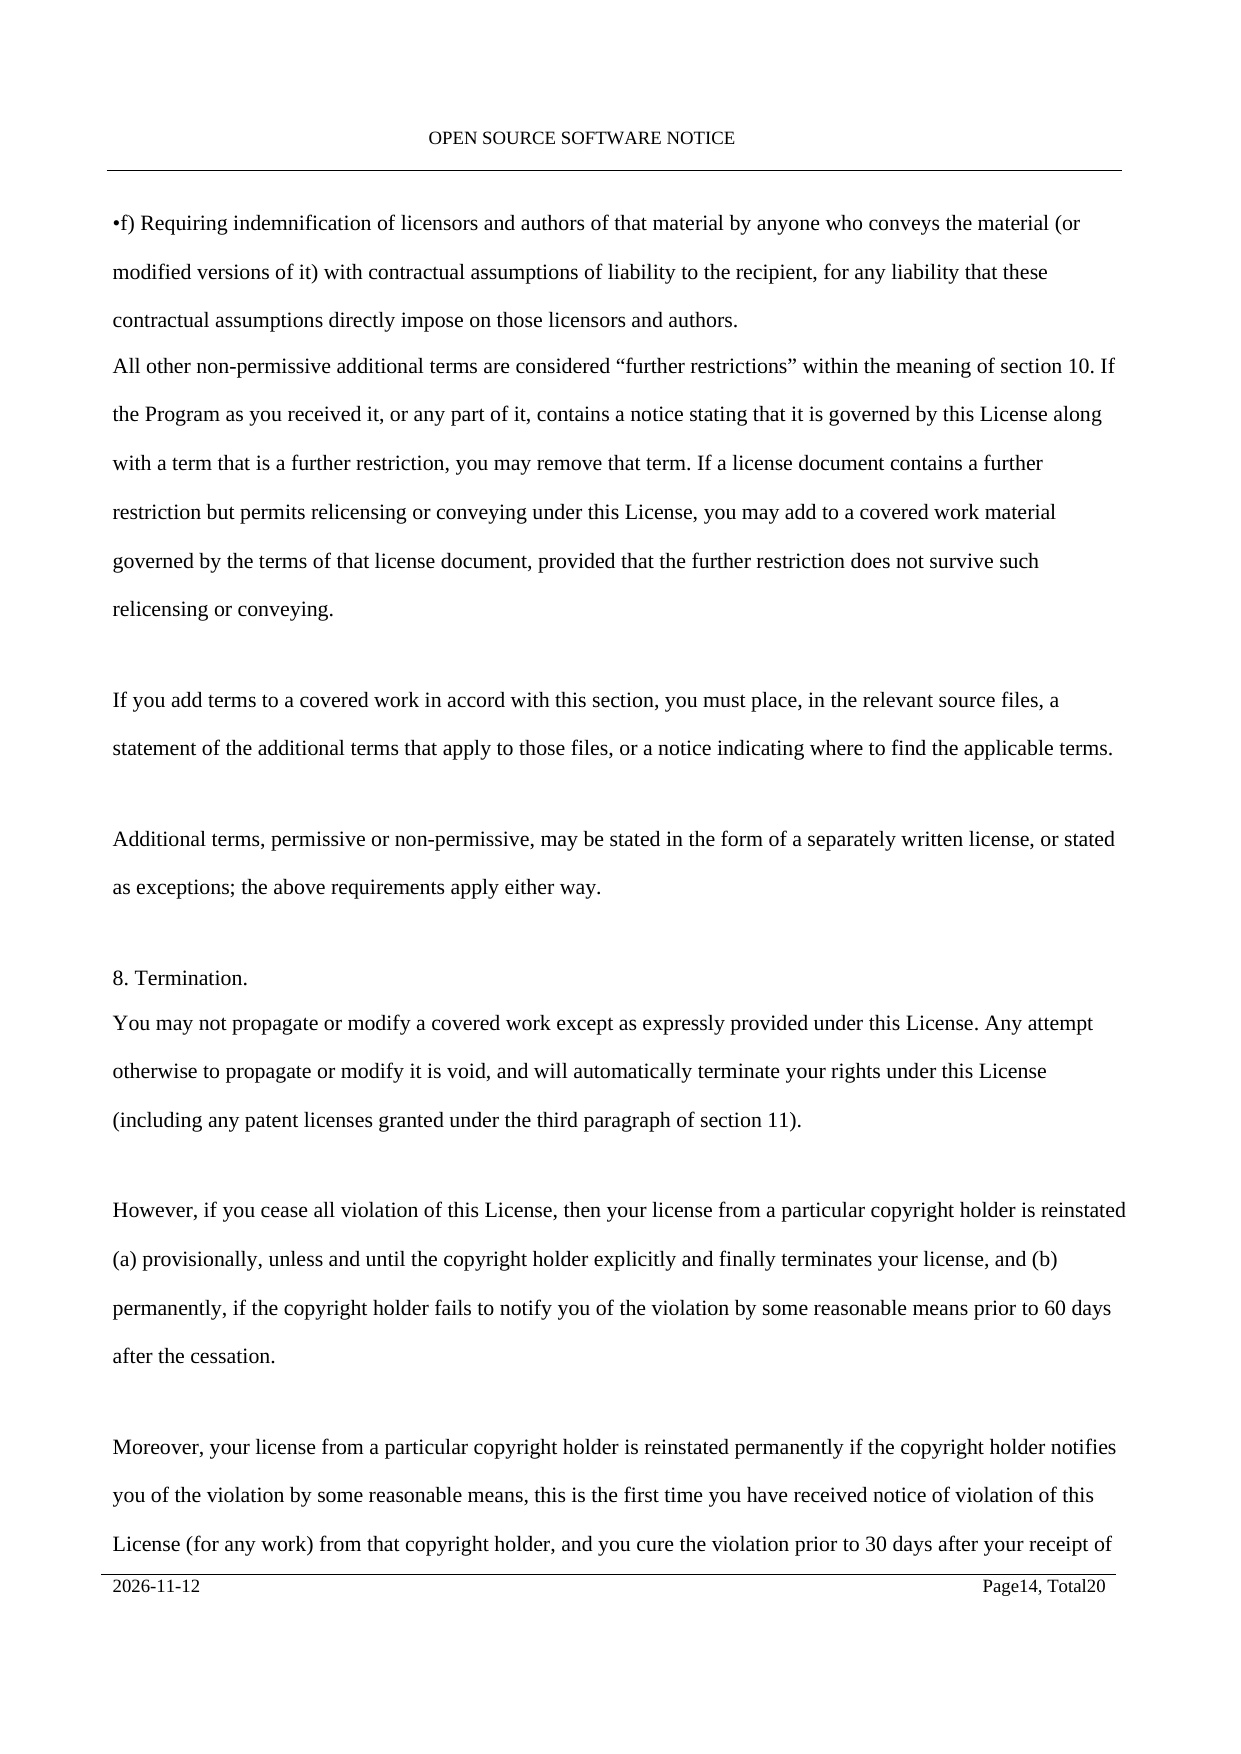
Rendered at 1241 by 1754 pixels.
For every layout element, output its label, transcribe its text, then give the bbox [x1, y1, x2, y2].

text Additional terms, permissive or non-permissive, may be stated in the form of a separately written license, or stated as exceptions; the above requirements apply either way. [112, 822, 1128, 903]
text However, if you cease all violation of this License, then your license from a particular copyright holder is reinstated (a) provisionally, unless and until the copyright holder explicitly and finally terminates your license, and (b) permanently, if the copyright holder fails to notify you of the violation by some reasonable means prior to 60 days after the cessation. [112, 1194, 1128, 1372]
text If you add terms to a covered work in accord with this section, you must place, in the relevant source files, a statement of the additional terms that apply to those files, or a notice indicating where to find the applicable terms. [112, 683, 1128, 764]
text You may not propagate or modify a covered work except as expressly provided under this License. Any attempt otherwise to propagate or modify it is void, and will automatically terminate your rights under this License (including any patent licenses granted under the third paragraph of section 11). [112, 1006, 1128, 1136]
text All other non-permissive additional terms are considered “further restrictions” within the meaning of section 10. If the Program as you received it, or any part of it, contains a notice stating that it is governed by this License along with a term that is a further restriction, you may remove that term. If a license document contains a further restriction but permits relicensing or conveying under this License, you may add to a covered work material governed by the terms of that license document, provided that the further restriction does not survive such relicensing or conveying. [112, 349, 1128, 625]
text 8. Termination. [112, 961, 1128, 993]
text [112, 1430, 1128, 1560]
text •f) Requiring indemnification of licensors and authors of that material by anyone who conveys the material (or modified versions of it) with contractual assumptions of liability to the recipient, for any liability that these contractual assumptions directly impose on those licensors and authors. [112, 206, 1128, 336]
